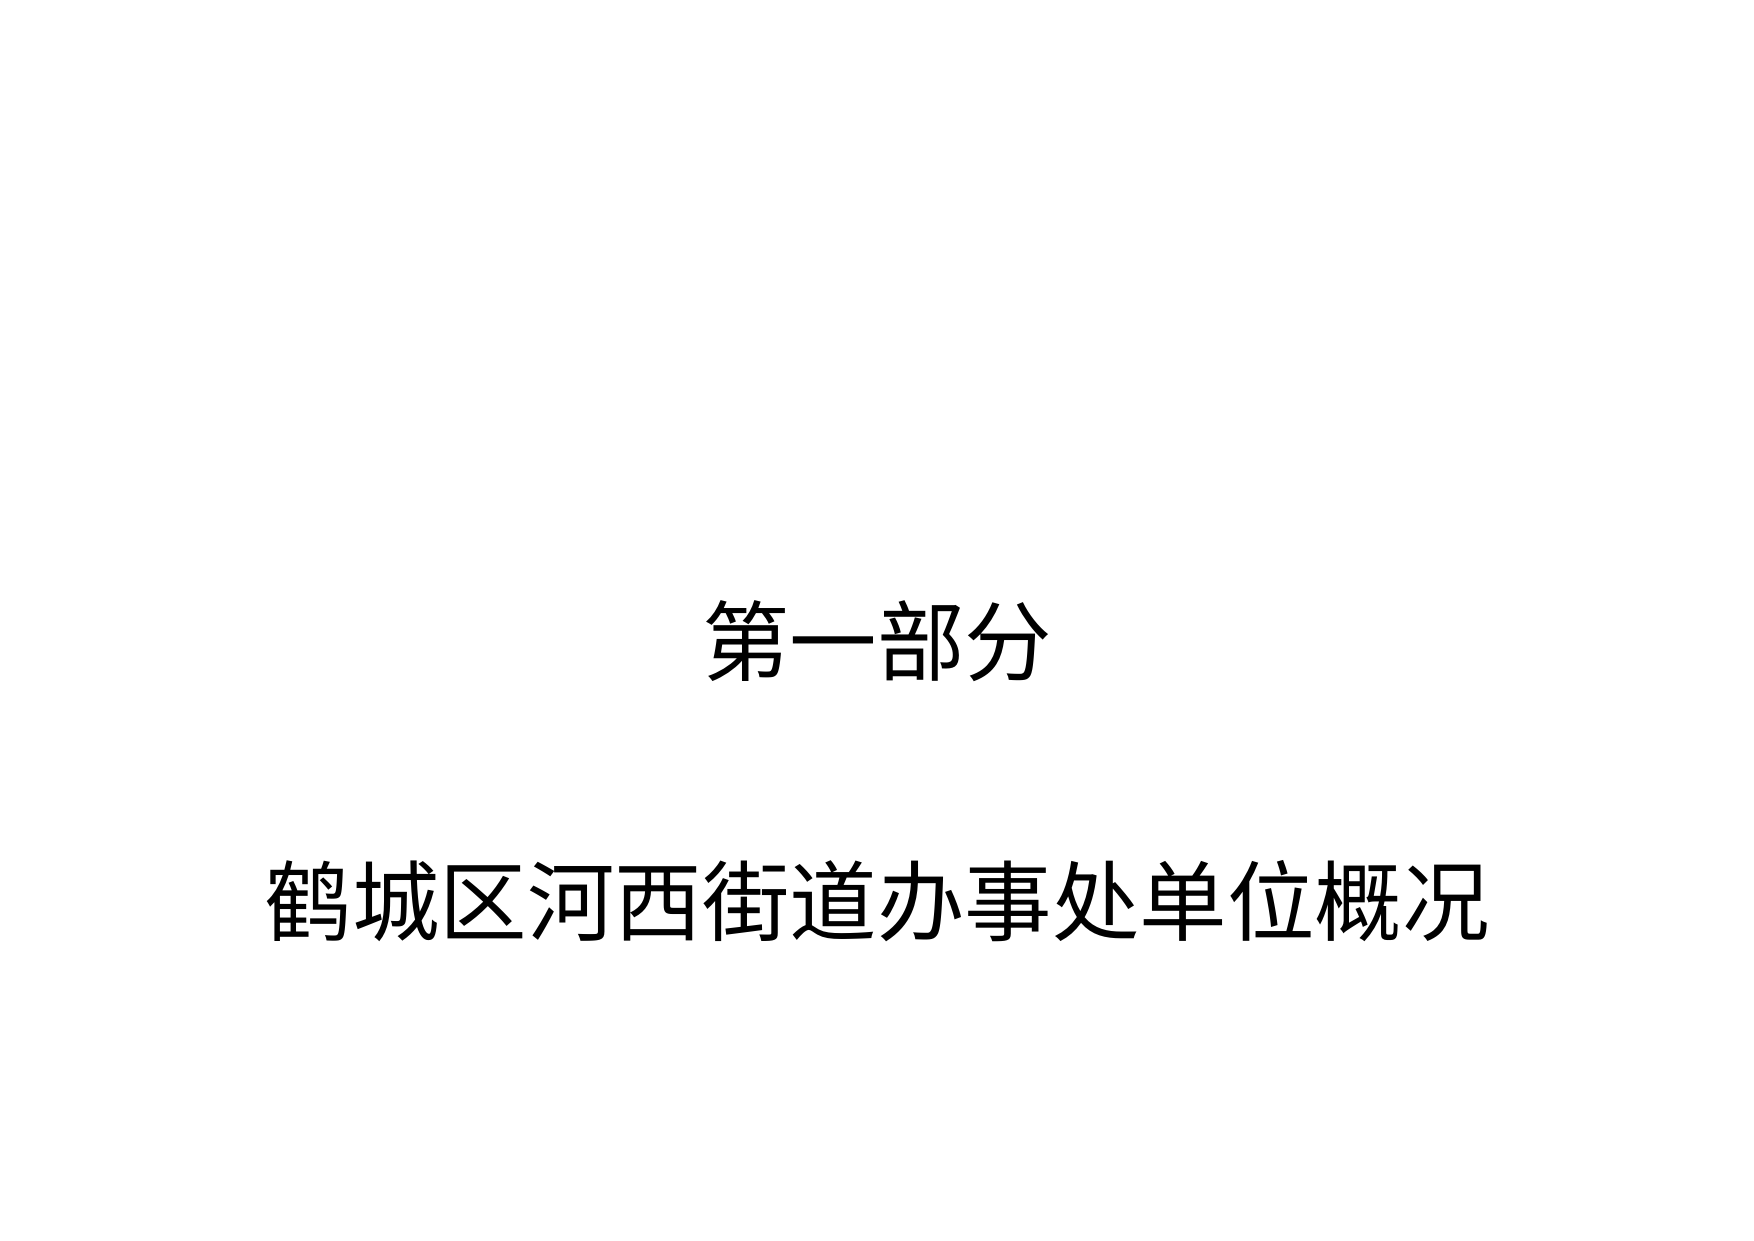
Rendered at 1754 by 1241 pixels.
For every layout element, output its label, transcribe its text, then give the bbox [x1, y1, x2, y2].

text 鹤城区河西街道办事处单位概况 [75, 831, 1679, 961]
text 第一部分 [75, 571, 1679, 701]
